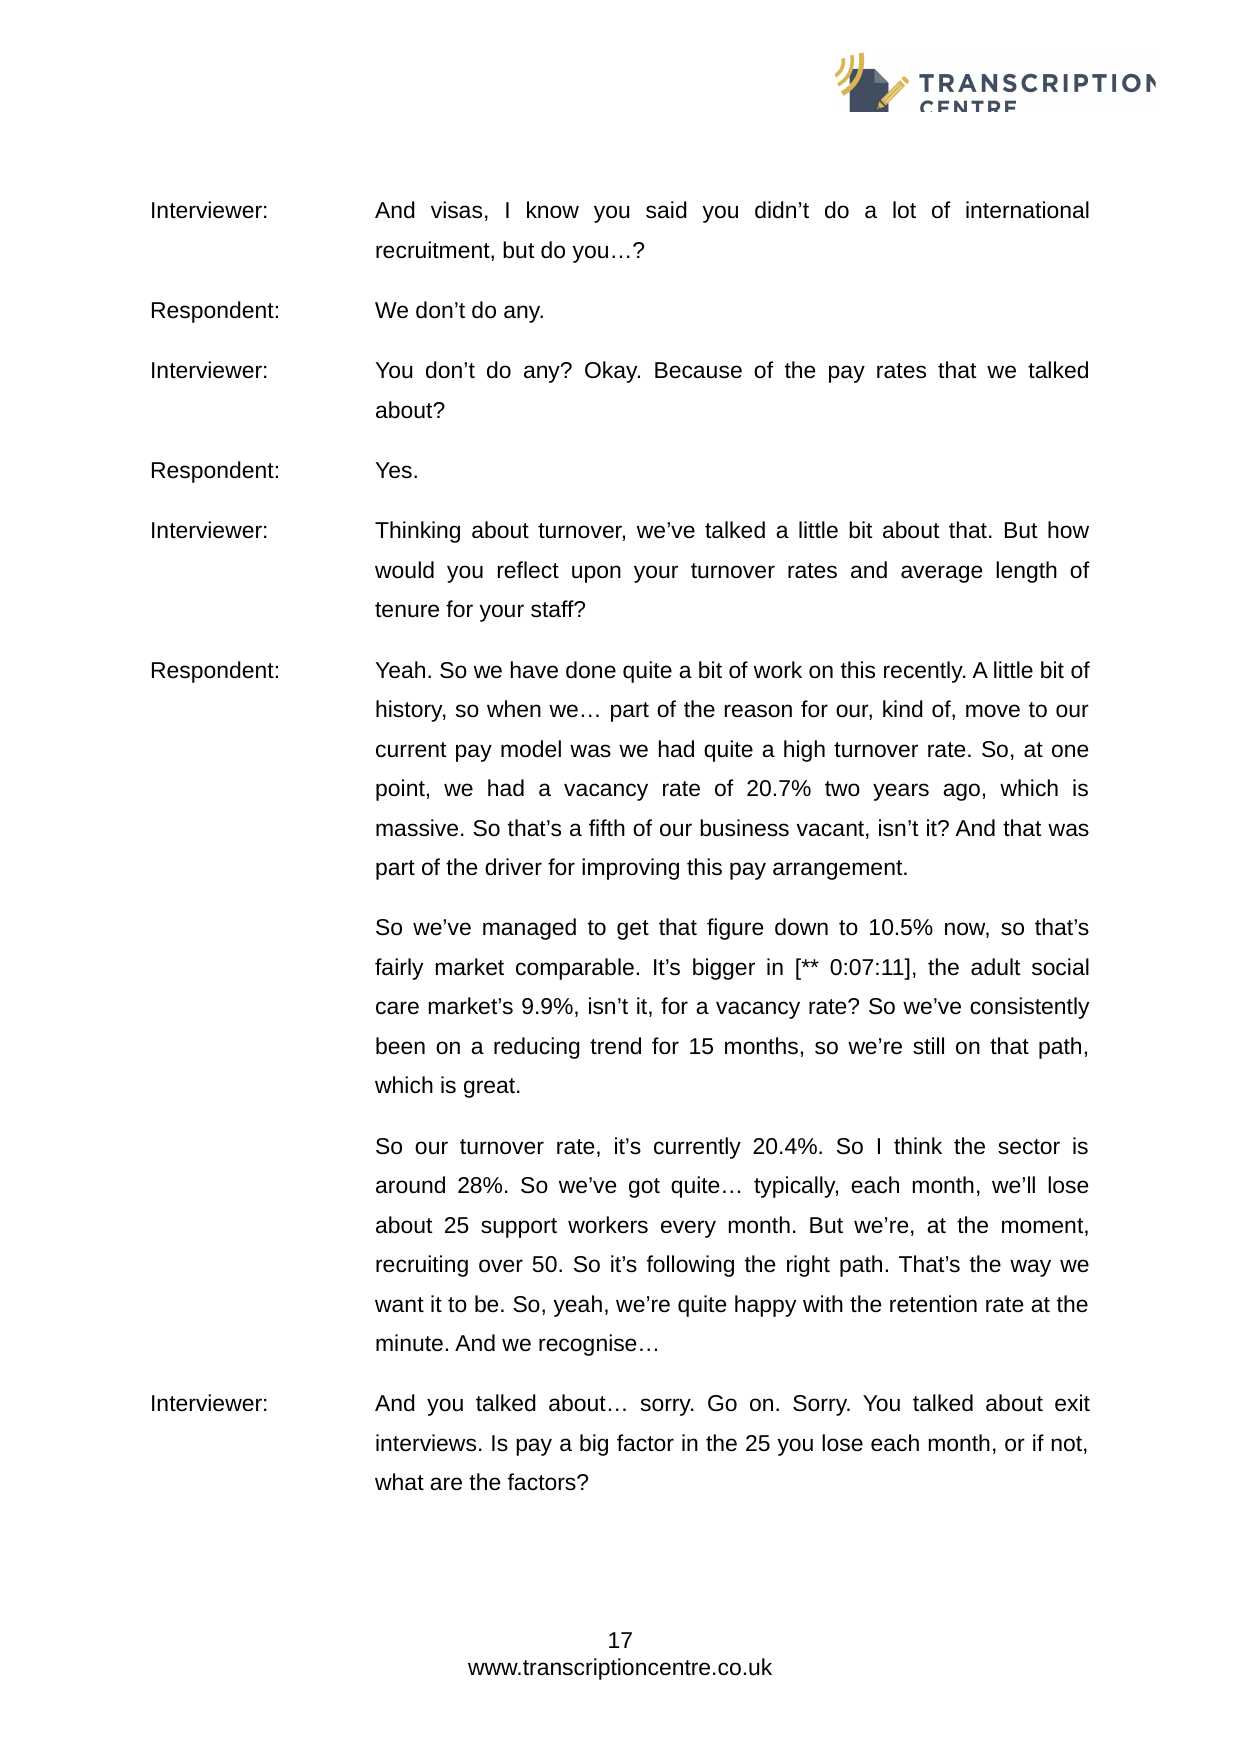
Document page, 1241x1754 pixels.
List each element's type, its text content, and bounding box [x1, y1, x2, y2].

text Interviewer: And you talked about… sorry. Go on. Sorry. You talked about exit interviews. Is pay a big factor in the 25 you lose each month, or if not, what are the factors? [150, 1390, 1090, 1496]
text Interviewer: You don’t do any? Okay. Because of the pay rates that we talked about? [150, 357, 1090, 423]
text Respondent: We don’t do any. [150, 297, 1090, 323]
picture [834, 52, 1156, 112]
text So our turnover rate, it’s currently 20.4%. So I think the sector is around 28%. So we’ve got quite… typically, each month, we’ll lose about 25 support workers every month. But we’re, at the moment, recruiting over 50. So it’s following the right path. That’s the way we want it to be. So, yeah, we’re quite happy with the retention rate at the minute. And we recognise… [375, 1133, 1090, 1356]
text Respondent: Yes. [150, 457, 1090, 483]
text Respondent: Yeah. So we have done quite a bit of work on this recently. A little bit of history, so when we… part of the reason for our, kind of, move to our current pay model was we had quite a high turnover rate. So, at one point, we had a vacancy rate of 20.7% two years ago, which is massive. So that’s a fifth of our business vacant, isn’t it? And that was part of the driver for improving this pay arrangement. [150, 657, 1090, 880]
text So we’ve managed to get that figure down to 10.5% now, so that’s fairly market comparable. It’s bigger in [** 0:07:11], the adult social care market’s 9.9%, isn’t it, for a vacancy rate? So we’ve consistently been on a reducing trend for 15 months, so we’re still on that path, which is great. [375, 914, 1090, 1099]
text Interviewer: And visas, I know you said you didn’t do a lot of international recruitment, but do you…? [150, 197, 1090, 263]
text Interviewer: Thinking about turnover, we’ve talked a little bit about that. But how would you reflect upon your turnover rates and average length of tenure for your staff? [150, 517, 1090, 623]
